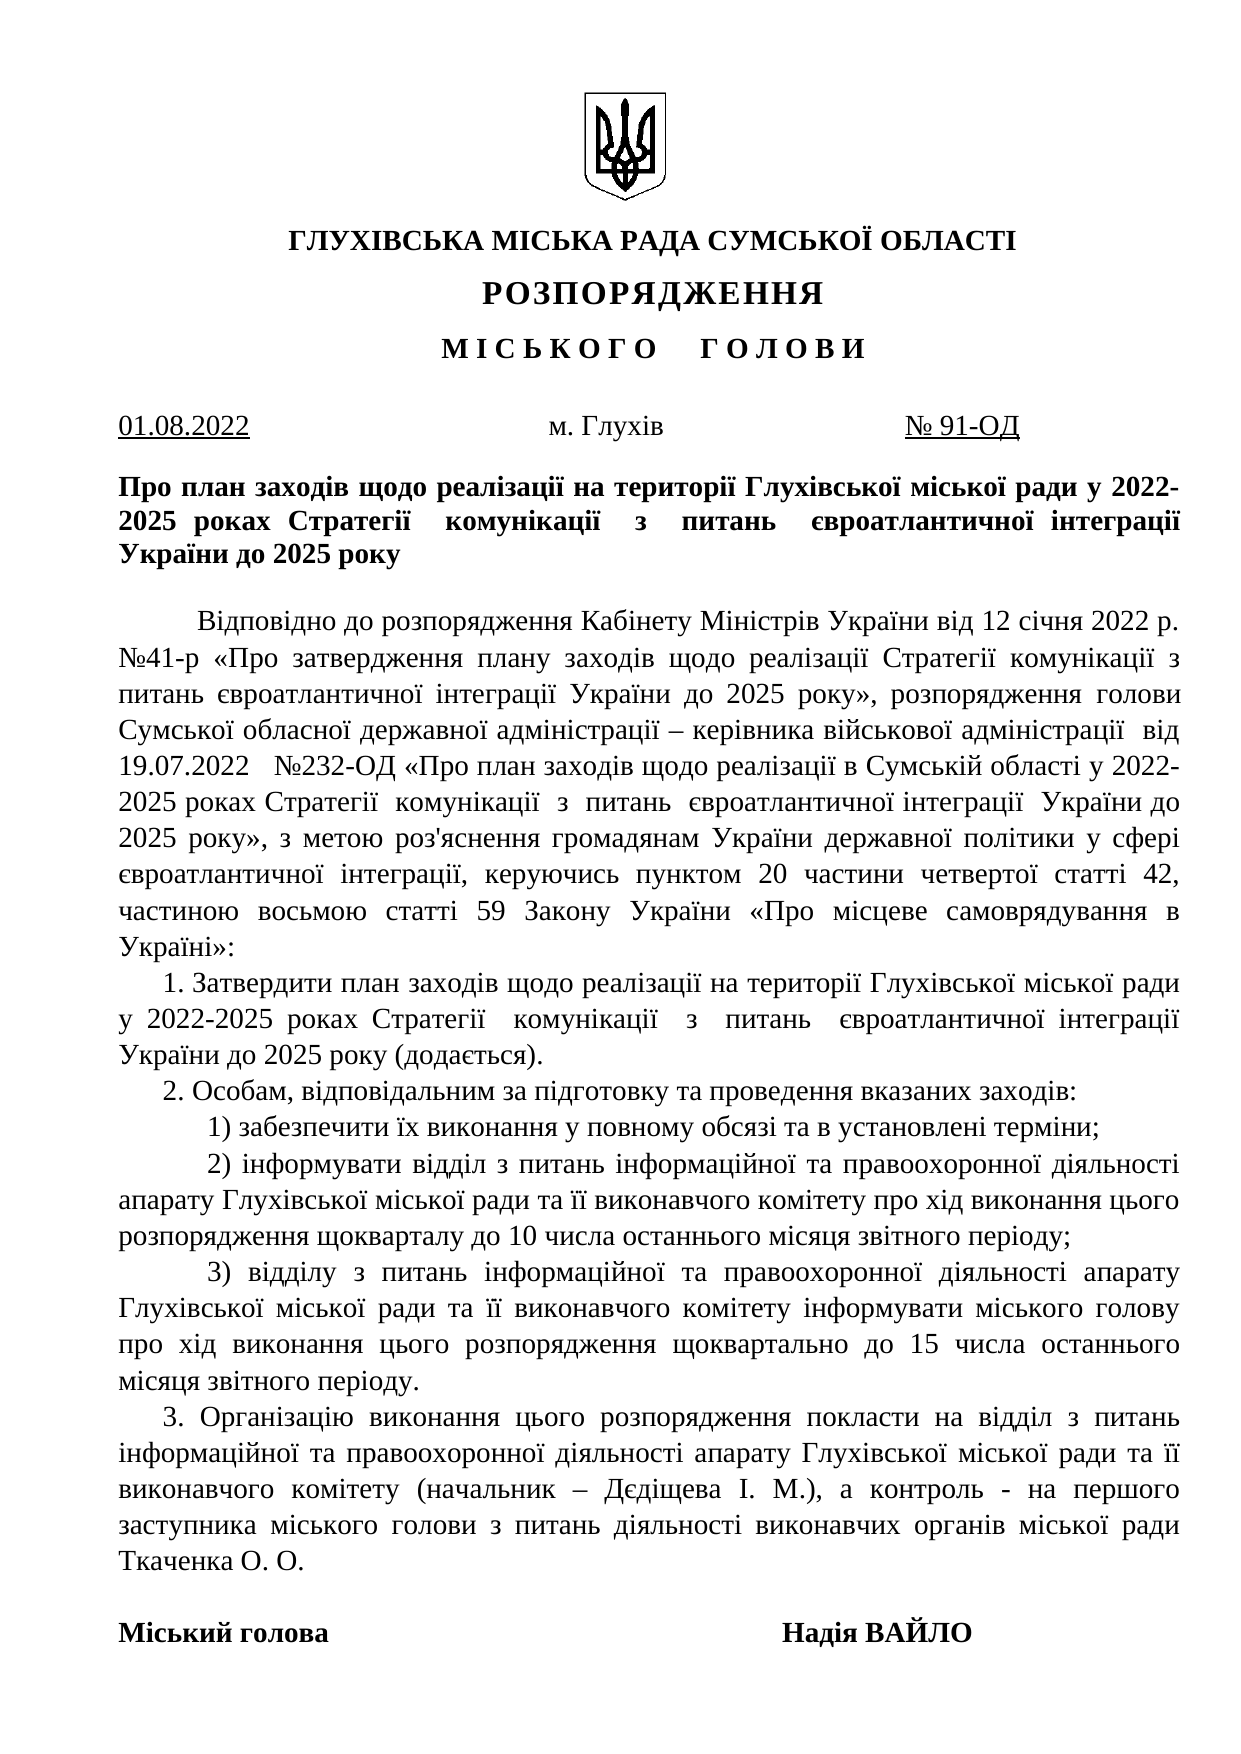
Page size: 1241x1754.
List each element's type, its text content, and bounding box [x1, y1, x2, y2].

text Відповідно до розпорядження Кабінету Міністрів України від 12 січня 2022 р. №41-p «Про затвердження плану заходів щодо реалізації Стратегії комунікації з питань євроатлантичної інтеграції України до 2025 року», розпорядження голови Сумської обласної державної адміністрації – керівника військової адміністрації від 19.07.2022 №232-ОД «Про план заходів щодо реалізації в Сумській області у 2022-2025 роках Стратегії комунікації з питань євроатлантичної інтеграції України до 2025 року», з метою роз'яснення громадянам України державної політики у сфері євроатлантичної інтеграції, керуючись пунктом 20 частини четвертої статті 42, частиною восьмою статті 59 Закону України «Про місцеве самоврядування в Україні»: [118, 603, 1181, 962]
text Про план заходів щодо реалізації на території Глухівської міської ради у 2022-2025 роках Стратегії комунікації з питань євроатлантичної інтеграції України до 2025 року [118, 469, 1181, 570]
text Міський голова Надія ВАЙЛО [118, 1616, 1181, 1649]
text 1) забезпечити їх виконання у повному обсязі та в установлені терміни; [118, 1109, 1181, 1143]
text 01.08.2022 м. Глухів № 91-ОД [118, 408, 1181, 441]
list Затвердити план заходів щодо реалізації на території Глухівської міської ради у 2022-2025 роках Стратегії комунікації з питань євроатлантичної інтеграції України до 2025 року (додається). [118, 965, 1181, 1071]
text 3. Організацію виконання цього розпорядження покласти на відділ з питань інформаційної та правоохоронної діяльності апарату Глухівської міської ради та її виконавчого комітету (начальник – Дєдіщева І. М.), а контроль - на першого заступника міського голови з питань діяльності виконавчих органів міської ради Ткаченка О. О. [118, 1399, 1181, 1577]
text М І С Ь К О Г О Г О Л О В И [124, 331, 1181, 365]
text 3) відділу з питань інформаційної та правоохоронної діяльності апарату Глухівської міської ради та її виконавчого комітету інформувати міського голову про хід виконання цього розпорядження щоквартально до 15 числа останнього місяця звітного періоду. [118, 1254, 1181, 1396]
text ГЛУХІВСЬКА МІСЬКА РАДА СУМСЬКОЇ ОБЛАСТІ [124, 223, 1181, 257]
list Особам, відповідальним за підготовку та проведення вказаних заходів: [118, 1073, 1181, 1107]
text 2) інформувати відділ з питань інформаційної та правоохоронної діяльності апарату Глухівської міської ради та її виконавчого комітету про хід виконання цього розпорядження щокварталу до 10 числа останнього місяця звітного періоду; [118, 1146, 1181, 1252]
picture [576, 88, 675, 209]
text РОЗПОРЯДЖЕННЯ [124, 274, 1181, 312]
